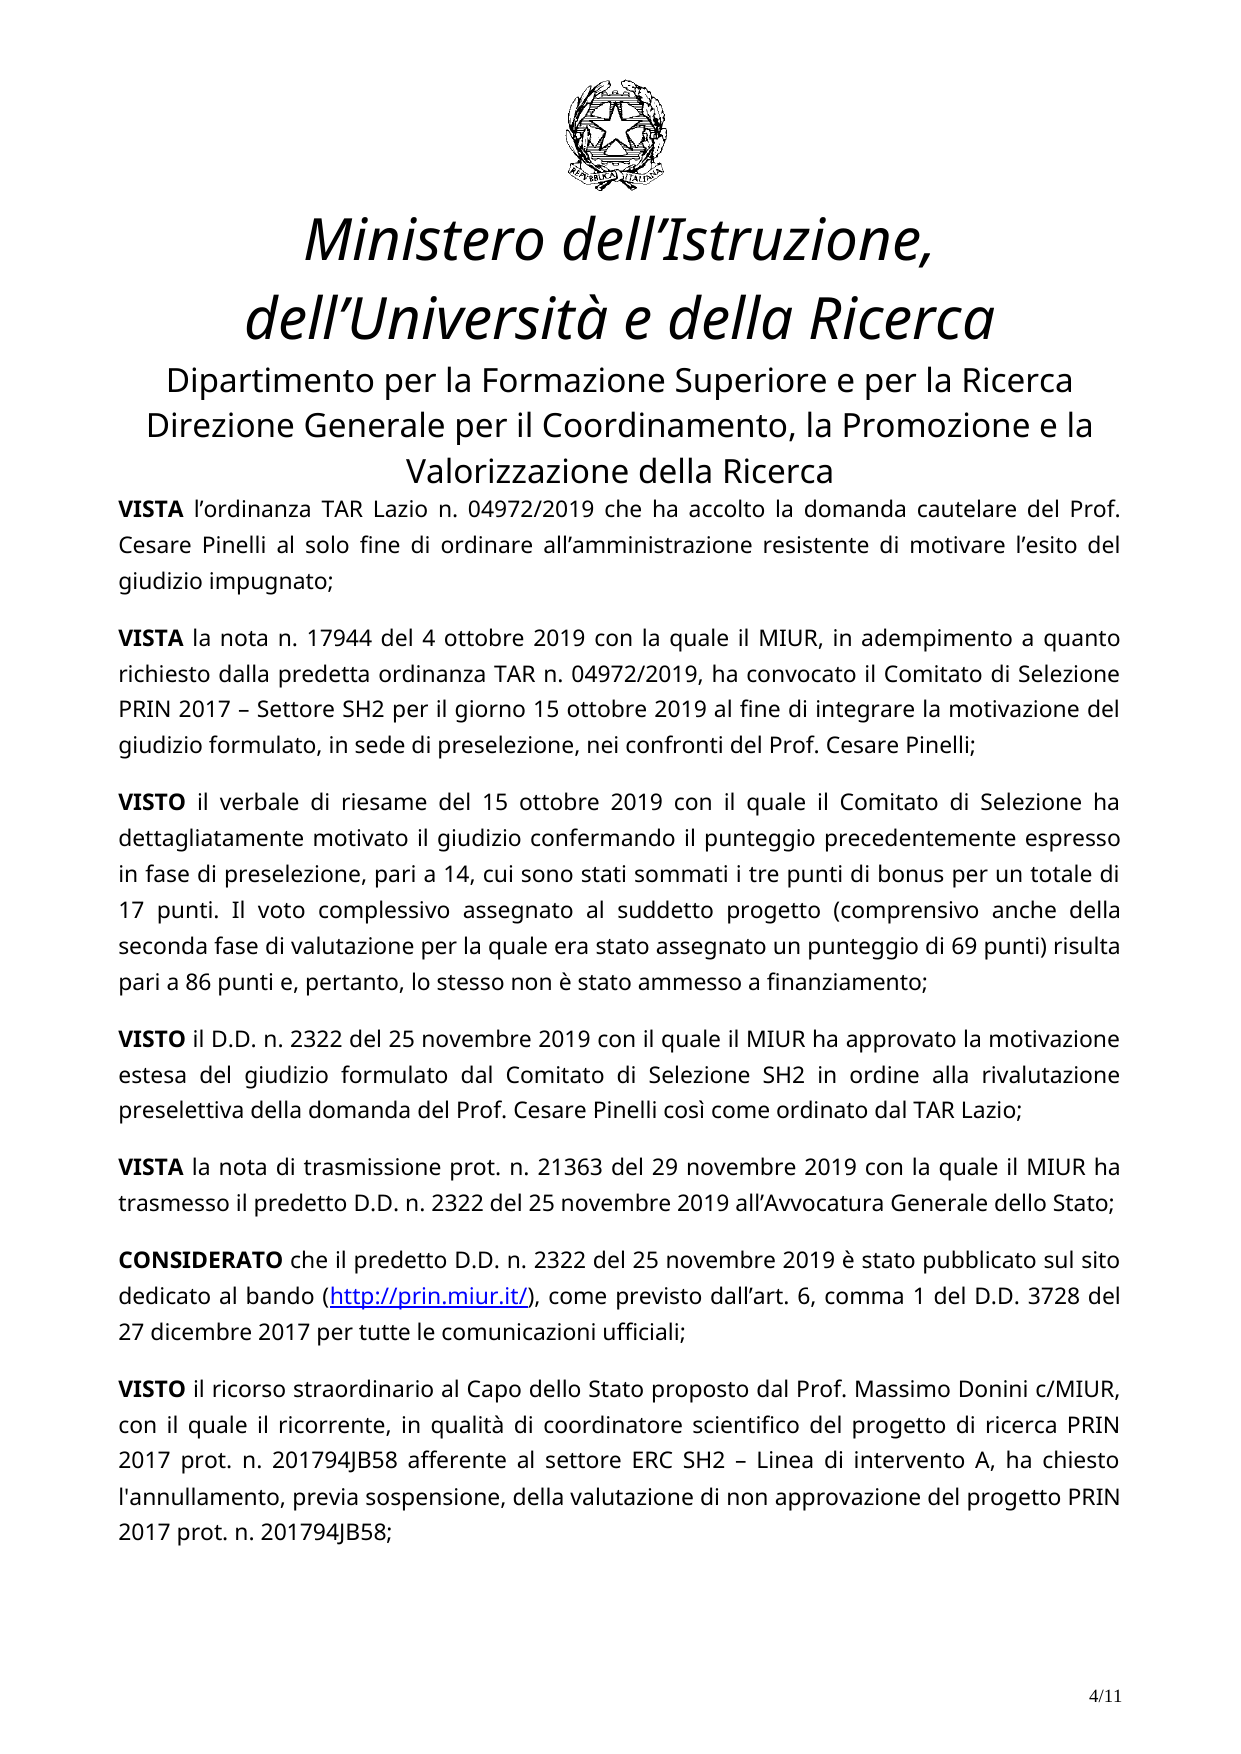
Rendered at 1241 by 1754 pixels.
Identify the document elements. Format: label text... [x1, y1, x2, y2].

text VISTO il ricorso straordinario al Capo dello Stato proposto dal Prof. Massimo Donini c/MIUR, con il quale il ricorrente, in qualità di coordinatore scientifico del progetto di ricerca PRIN 2017 prot. n. 201794JB58 afferente al settore ERC SH2 – Linea di intervento A, ha chiesto l'annullamento, previa sospensione, della valutazione di non approvazione del progetto PRIN 2017 prot. n. 201794JB58; [118, 1373, 1122, 1548]
text VISTO il verbale di riesame del 15 ottobre 2019 con il quale il Comitato di Selezione ha dettagliatamente motivato il giudizio confermando il punteggio precedentemente espresso in fase di preselezione, pari a 14, cui sono stati sommati i tre punti di bonus per un totale di 17 punti. Il voto complessivo assegnato al suddetto progetto (comprensivo anche della seconda fase di valutazione per la quale era stato assegnato un punteggio di 69 punti) risulta pari a 86 punti e, pertanto, lo stesso non è stato ammesso a finanziamento; [118, 786, 1122, 997]
text CONSIDERATO che il predetto D.D. n. 2322 del 25 novembre 2019 è stato pubblicato sul sito dedicato al bando (http://prin.miur.it/), come previsto dall’art. 6, comma 1 del D.D. 3728 del 27 dicembre 2017 per tutte le comunicazioni ufficiali; [118, 1244, 1122, 1347]
text VISTA la nota di trasmissione prot. n. 21363 del 29 novembre 2019 con la quale il MIUR ha trasmesso il predetto D.D. n. 2322 del 25 novembre 2019 all’Avvocatura Generale dello Stato; [118, 1151, 1122, 1218]
text VISTA la nota n. 17944 del 4 ottobre 2019 con la quale il MIUR, in adempimento a quanto richiesto dalla predetta ordinanza TAR n. 04972/2019, ha convocato il Comitato di Selezione PRIN 2017 – Settore SH2 per il giorno 15 ottobre 2019 al fine di integrare la motivazione del giudizio formulato, in sede di preselezione, nei confronti del Prof. Cesare Pinelli; [118, 622, 1122, 761]
text VISTO il D.D. n. 2322 del 25 novembre 2019 con il quale il MIUR ha approvato la motivazione estesa del giudizio formulato dal Comitato di Selezione SH2 in ordine alla rivalutazione preselettiva della domanda del Prof. Cesare Pinelli così come ordinato dal TAR Lazio; [118, 1023, 1122, 1126]
picture [560, 73, 668, 198]
text VISTA l’ordinanza TAR Lazio n. 04972/2019 che ha accolto la domanda cautelare del Prof. Cesare Pinelli al solo fine di ordinare all’amministrazione resistente di motivare l’esito del giudizio impugnato; [118, 493, 1122, 596]
